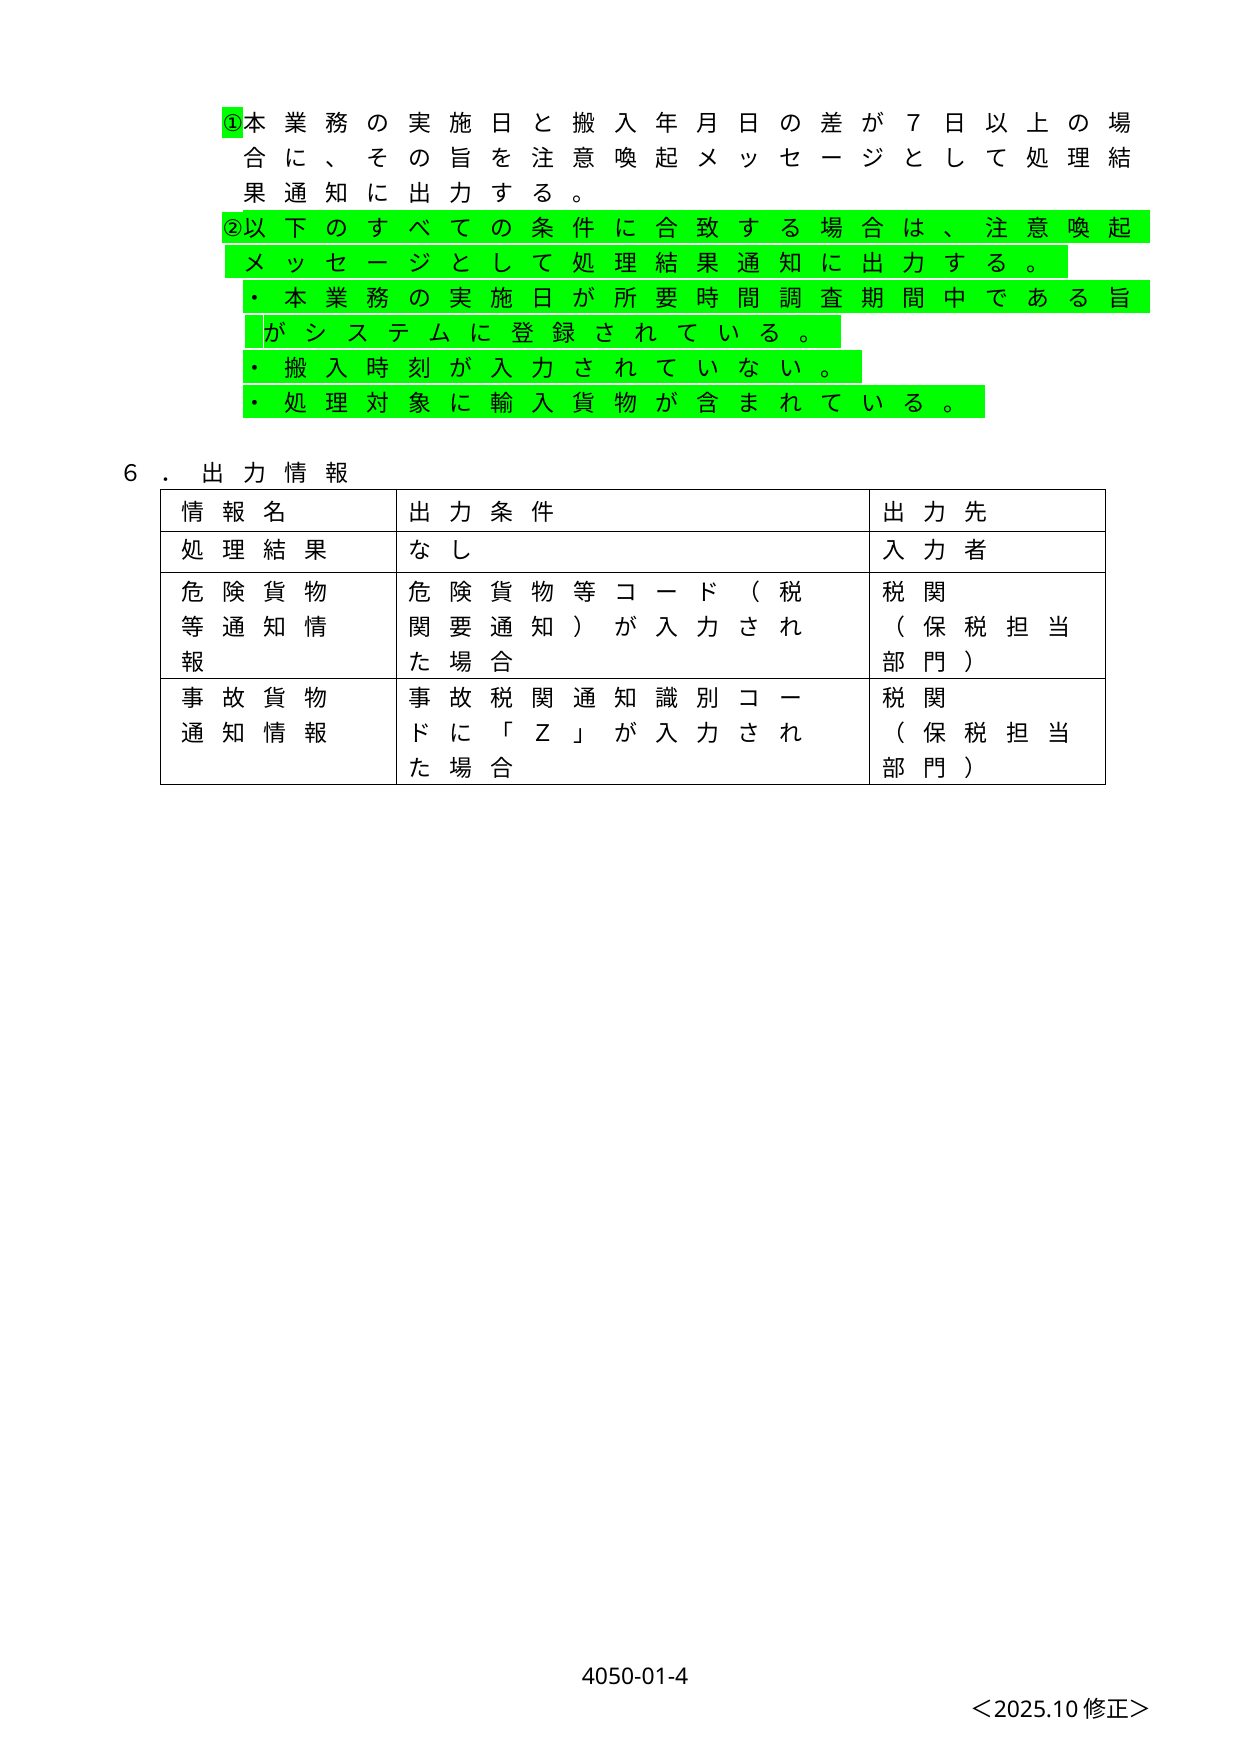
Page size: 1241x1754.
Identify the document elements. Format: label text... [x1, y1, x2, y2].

table_header 出力先 [870, 490, 1105, 531]
text ６．出力情報 [119, 454, 1150, 489]
text ①本業務の実施日と搬入年月日の差が７日以上の場合に、その旨を注意喚起メッセージとして処理結果通知に出力する。 [202, 104, 1150, 209]
table_cell 危険貨物等コード（税関要通知）が入力された場合 [397, 573, 869, 678]
text ・搬入時刻が入力されていない。 [225, 349, 1150, 384]
table_cell 事故貨物通知情報 [161, 679, 396, 784]
table_cell なし [397, 532, 869, 572]
table_cell 処理結果通知 [161, 532, 396, 572]
table_cell 入力者 [870, 532, 1105, 572]
text ②以下のすべての条件に合致する場合は、注意喚起メッセージとして処理結果通知に出力する。 [204, 209, 1150, 279]
table_cell 税関 （保税担当部門） [870, 679, 1105, 784]
text ・本業務の実施日が所要時間調査期間中である旨がシステムに登録されている。 [225, 279, 1150, 349]
table_cell 危険貨物等通知情報 [161, 573, 396, 678]
table_header 情報名 [161, 490, 396, 531]
table_cell 税関 （保税担当部門） [870, 573, 1105, 678]
text ・処理対象に輸入貨物が含まれている。 [225, 384, 1150, 419]
table_cell 事故税関通知識別コードに「Ｚ」が入力された場合 [397, 679, 869, 784]
table_header 出力条件 [397, 490, 869, 531]
